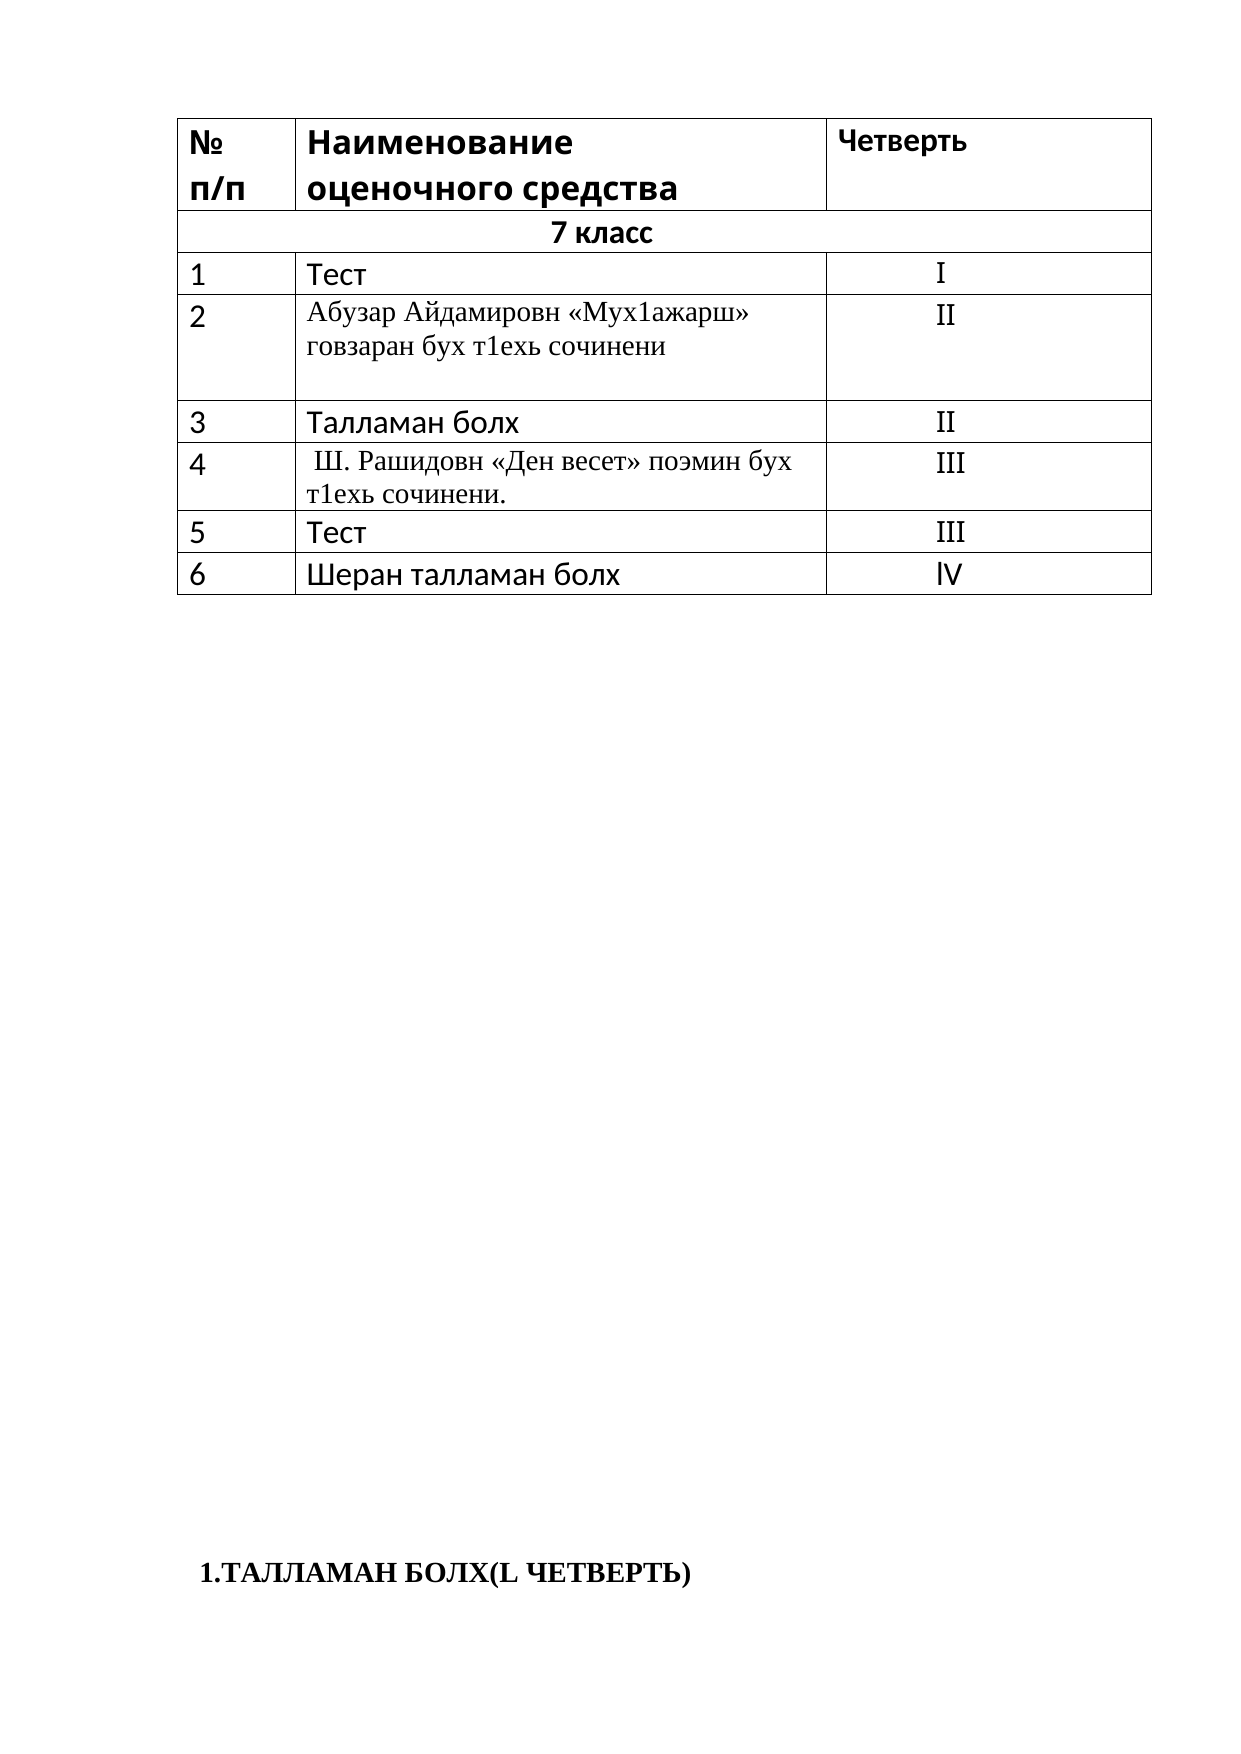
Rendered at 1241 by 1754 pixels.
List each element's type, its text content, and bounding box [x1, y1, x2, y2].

table_header № п/п [178, 119, 295, 210]
table_cell 3 [178, 401, 295, 442]
text 1.ТАЛЛАМАН БОЛХ(L ЧЕТВЕРТЬ) [177, 1555, 1152, 1589]
table_cell 2 [178, 295, 295, 400]
table_header Четверть [827, 119, 1151, 210]
table_cell III [827, 443, 1151, 510]
table_header Наименование оценочного средства [296, 119, 826, 210]
table_cell lV [827, 553, 1151, 593]
table_cell 6 [178, 553, 295, 593]
table_cell Абузар Айдамировн «Мух1ажарш» говзаран бух т1ехь сочинени [296, 295, 826, 400]
table_cell Тест [296, 253, 826, 293]
table_cell 5 [178, 511, 295, 552]
table_cell Талламан болх [296, 401, 826, 442]
table_cell I [827, 253, 1151, 293]
table_cell 1 [178, 253, 295, 293]
table_cell II [827, 295, 1151, 400]
table_cell III [827, 511, 1151, 552]
table_cell 4 [178, 443, 295, 510]
table_cell Ш. Рашидовн «Ден весет» поэмин бух т1ехь сочинени. [296, 443, 826, 510]
table_cell Шеран талламан болх [296, 553, 826, 593]
table_cell Тест [296, 511, 826, 552]
table_cell II [827, 401, 1151, 442]
table_cell 7 класс [178, 211, 1151, 252]
